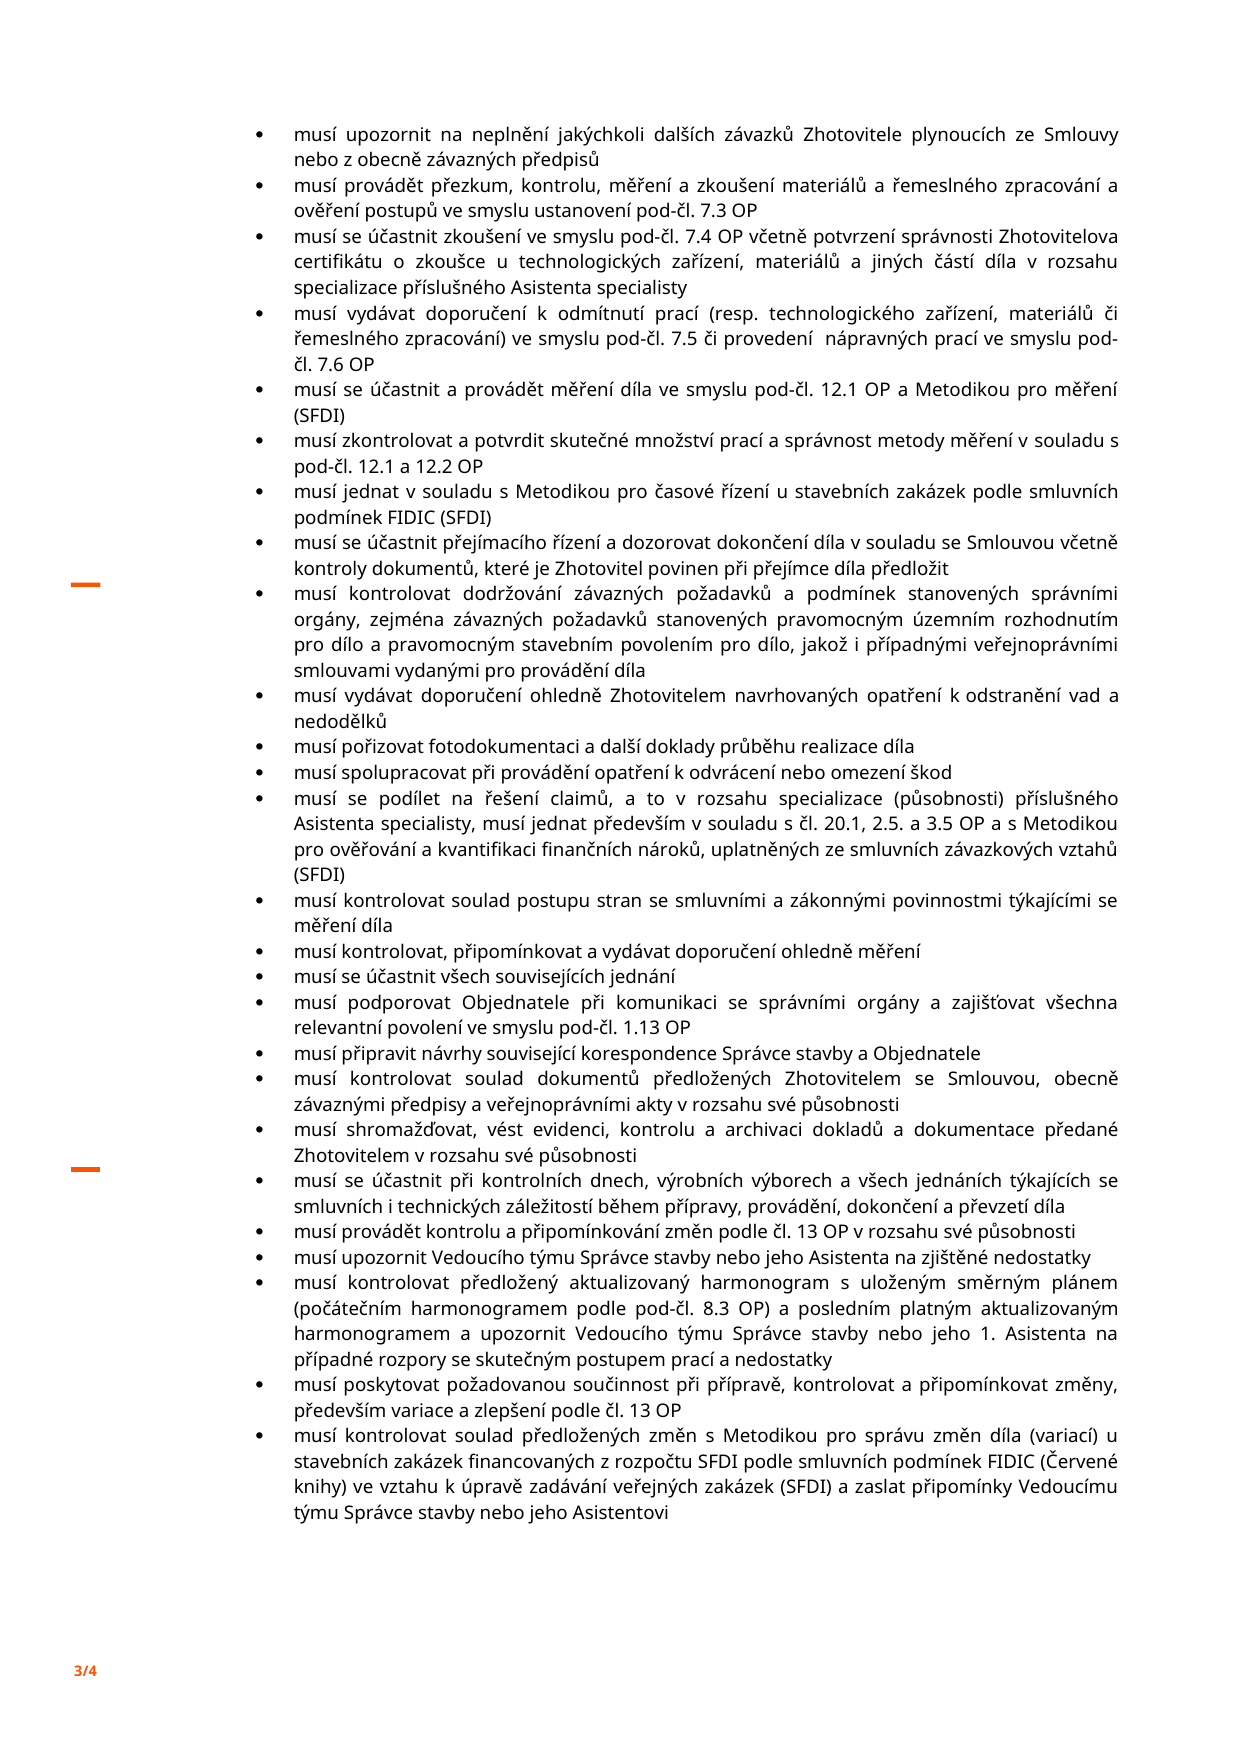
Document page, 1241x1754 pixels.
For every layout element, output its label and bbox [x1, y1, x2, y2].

table_cell [216, 121, 1122, 1590]
